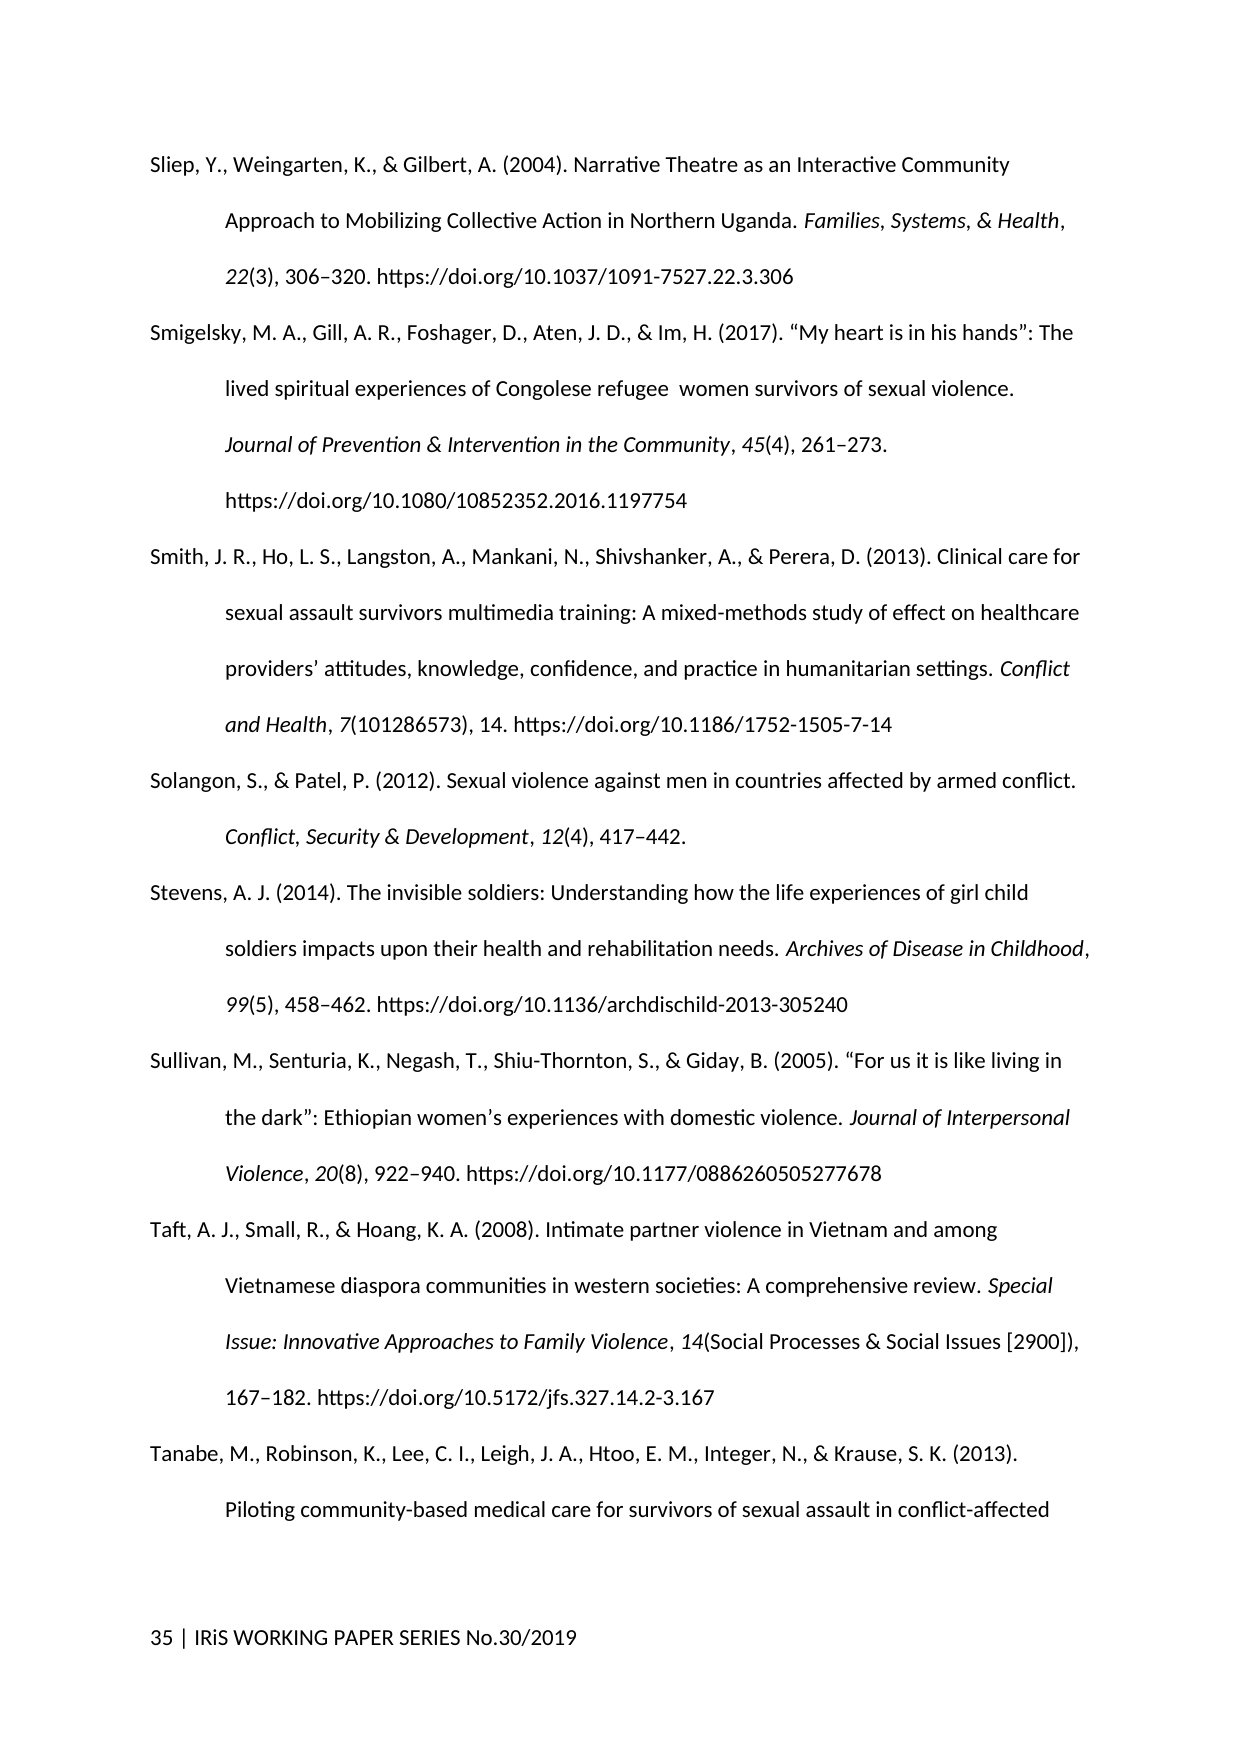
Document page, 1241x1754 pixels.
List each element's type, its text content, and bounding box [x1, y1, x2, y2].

text Taft, A. J., Small, R., & Hoang, K. A. (2008). Intimate partner violence in Vietnam and among Vietnamese diaspora communities in western societies: A comprehensive review. Special Issue: Innovative Approaches to Family Violence, 14(Social Processes & Social Issues [2900]), 167–182. https://doi.org/10.5172/jfs.327.14.2-3.167 [150, 1215, 1090, 1411]
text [150, 1439, 1090, 1523]
text Solangon, S., & Patel, P. (2012). Sexual violence against men in countries affected by armed conflict. Conflict, Security & Development, 12(4), 417–442. [150, 766, 1090, 851]
text Sullivan, M., Senturia, K., Negash, T., Shiu-Thornton, S., & Giday, B. (2005). “For us it is like living in the dark”: Ethiopian women’s experiences with domestic violence. Journal of Interpersonal Violence, 20(8), 922–940. https://doi.org/10.1177/0886260505277678 [150, 1047, 1090, 1187]
text Smith, J. R., Ho, L. S., Langston, A., Mankani, N., Shivshanker, A., & Perera, D. (2013). Clinical care for sexual assault survivors multimedia training: A mixed-methods study of effect on healthcare providers’ attitudes, knowledge, confidence, and practice in humanitarian settings. Conflict and Health, 7(101286573), 14. https://doi.org/10.1186/1752-1505-7-14 [150, 542, 1090, 738]
text Sliep, Y., Weingarten, K., & Gilbert, A. (2004). Narrative Theatre as an Interactive Community Approach to Mobilizing Collective Action in Northern Uganda. Families, Systems, & Health, 22(3), 306–320. https://doi.org/10.1037/1091-7527.22.3.306 [150, 150, 1090, 290]
text Stevens, A. J. (2014). The invisible soldiers: Understanding how the life experiences of girl child soldiers impacts upon their health and rehabilitation needs. Archives of Disease in Childhood, 99(5), 458–462. https://doi.org/10.1136/archdischild-2013-305240 [150, 878, 1090, 1019]
text Smigelsky, M. A., Gill, A. R., Foshager, D., Aten, J. D., & Im, H. (2017). “My heart is in his hands”: The lived spiritual experiences of Congolese refugee women survivors of sexual violence. Journal of Prevention & Intervention in the Community, 45(4), 261–273. https://doi.org/10.1080/10852352.2016.1197754 [150, 318, 1090, 514]
